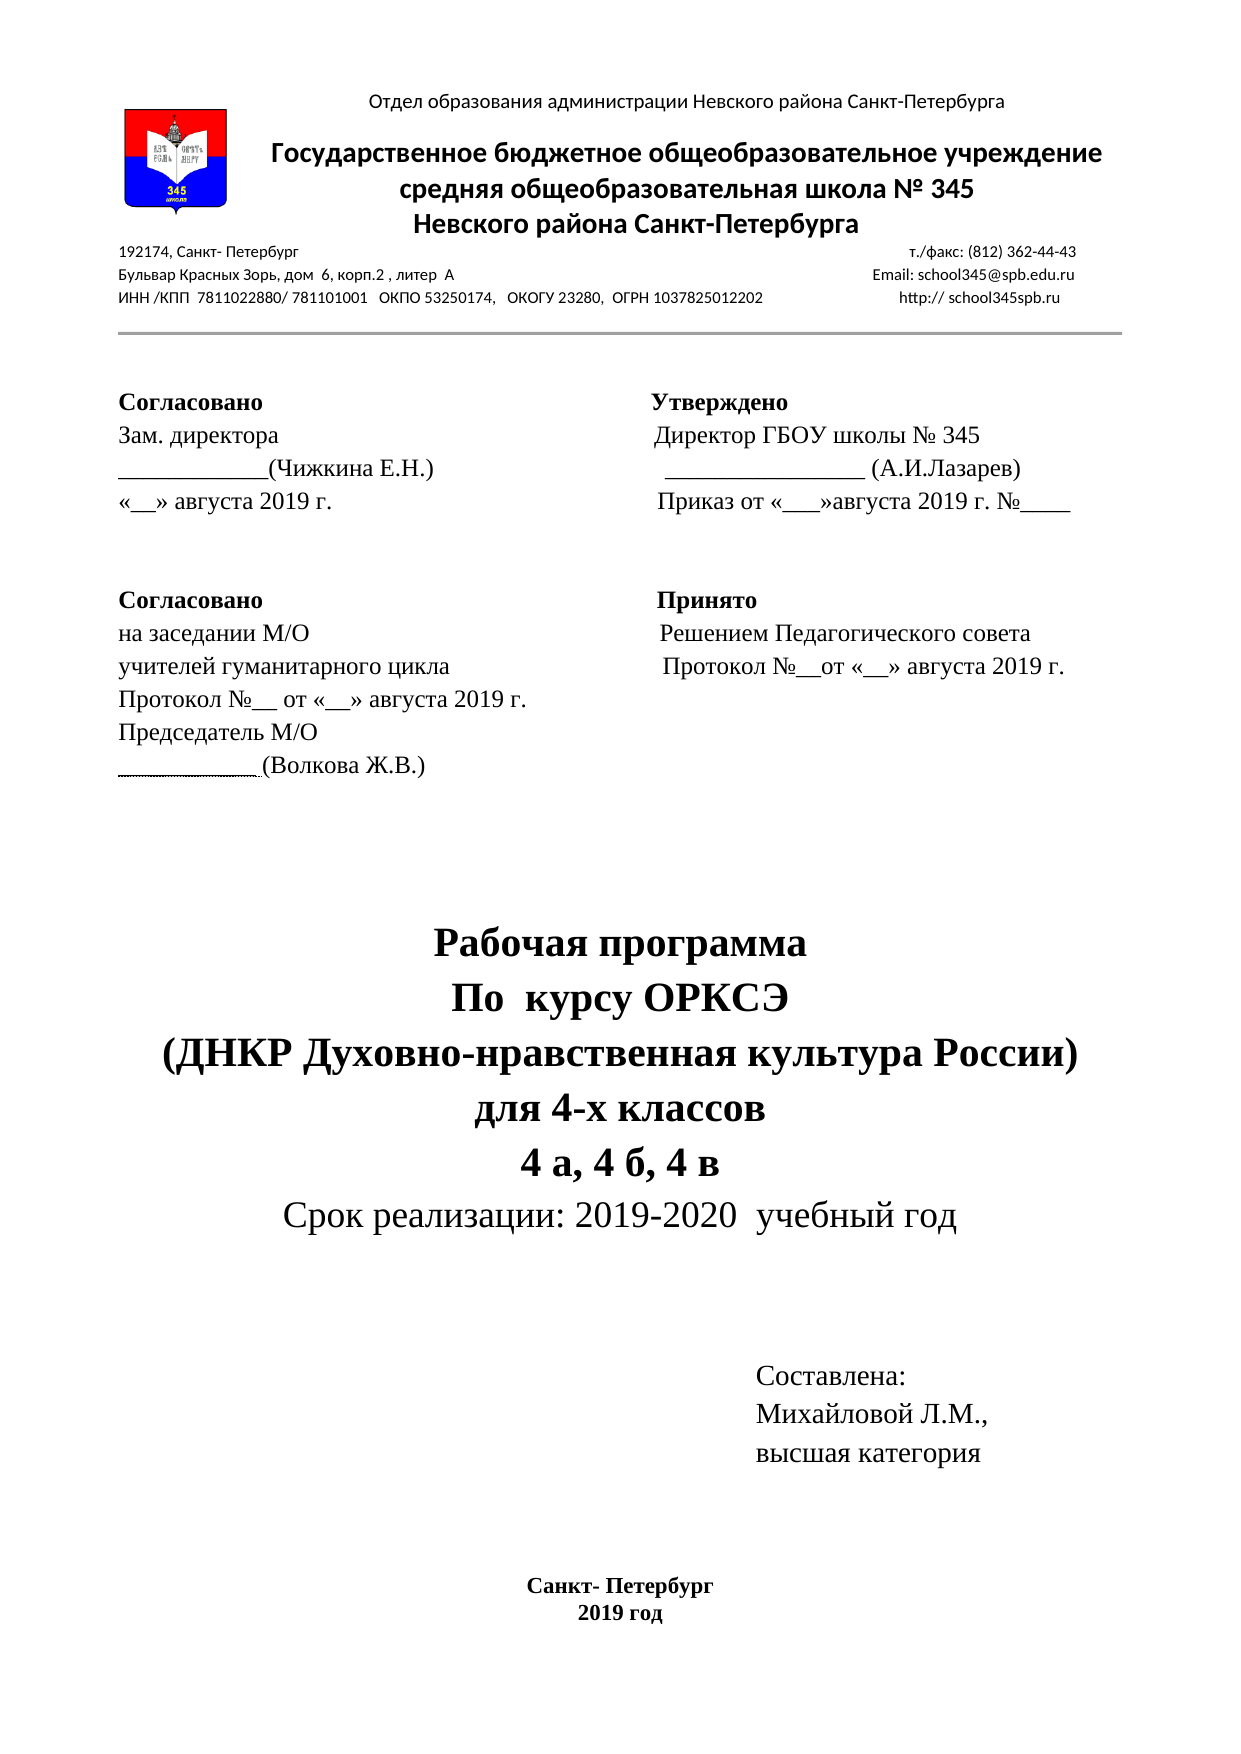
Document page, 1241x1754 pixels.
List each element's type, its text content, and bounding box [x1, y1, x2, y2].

text ____________(Чижкина Е.Н.) ________________ (А.И.Лазарев) [118, 453, 1122, 482]
text Срок реализации: 2019-2020 учебный год [118, 1192, 1122, 1236]
text Протокол №__ от «__» августа 2019 г. [118, 684, 1122, 713]
text на заседании М/О Решением Педагогического совета [118, 618, 1122, 647]
text Составлена: [727, 1358, 1122, 1391]
text 192174, Санкт- Петербург т./факс: (812) 362-44-43 [118, 241, 1122, 261]
text Председатель М/О [118, 717, 1122, 746]
text 4 а, 4 б, 4 в [118, 1137, 1122, 1185]
text Государственное бюджетное общеобразовательное учреждение [234, 134, 1122, 170]
text учителей гуманитарного цикла Протокол №__от «__» августа 2019 г. [118, 651, 1122, 680]
text средняя общеобразовательная школа № 345 [234, 170, 1122, 205]
text Рабочая программа [118, 917, 1122, 965]
text (ДНКР Духовно-нравственная культура России) [118, 1027, 1122, 1075]
text Санкт- Петербург [118, 1572, 1122, 1598]
text По курсу ОРКСЭ [118, 972, 1122, 1020]
text «__» августа 2019 г. Приказ от «___»августа 2019 г. №____ [118, 486, 1122, 515]
text высшая категория [727, 1435, 1122, 1468]
text Бульвар Красных Зорь, дом 6, корп.2 , литер А Email: school345@spb.edu.ru [118, 264, 1122, 284]
text Михайловой Л.М., [727, 1396, 1122, 1430]
picture [117, 108, 234, 217]
text Невского района Санкт-Петербурга [339, 205, 1122, 241]
text Согласовано Принято [118, 585, 1122, 614]
text Согласовано Утверждено [118, 387, 1122, 416]
text Отдел образования администрации Невского района Санкт-Петербурга [118, 88, 1122, 113]
text ИНН /КПП 7811022880/ 781101001 ОКПО 53250174, ОКОГУ 23280, ОГРН 1037825012202 http:// school345spb.ru [118, 288, 1141, 308]
text 2019 год [118, 1598, 1122, 1625]
text Зам. директора Директор ГБОУ школы № 345 [118, 420, 1122, 449]
text ___________ (Волкова Ж.В.) [118, 751, 1122, 779]
text для 4-х классов [118, 1082, 1122, 1130]
